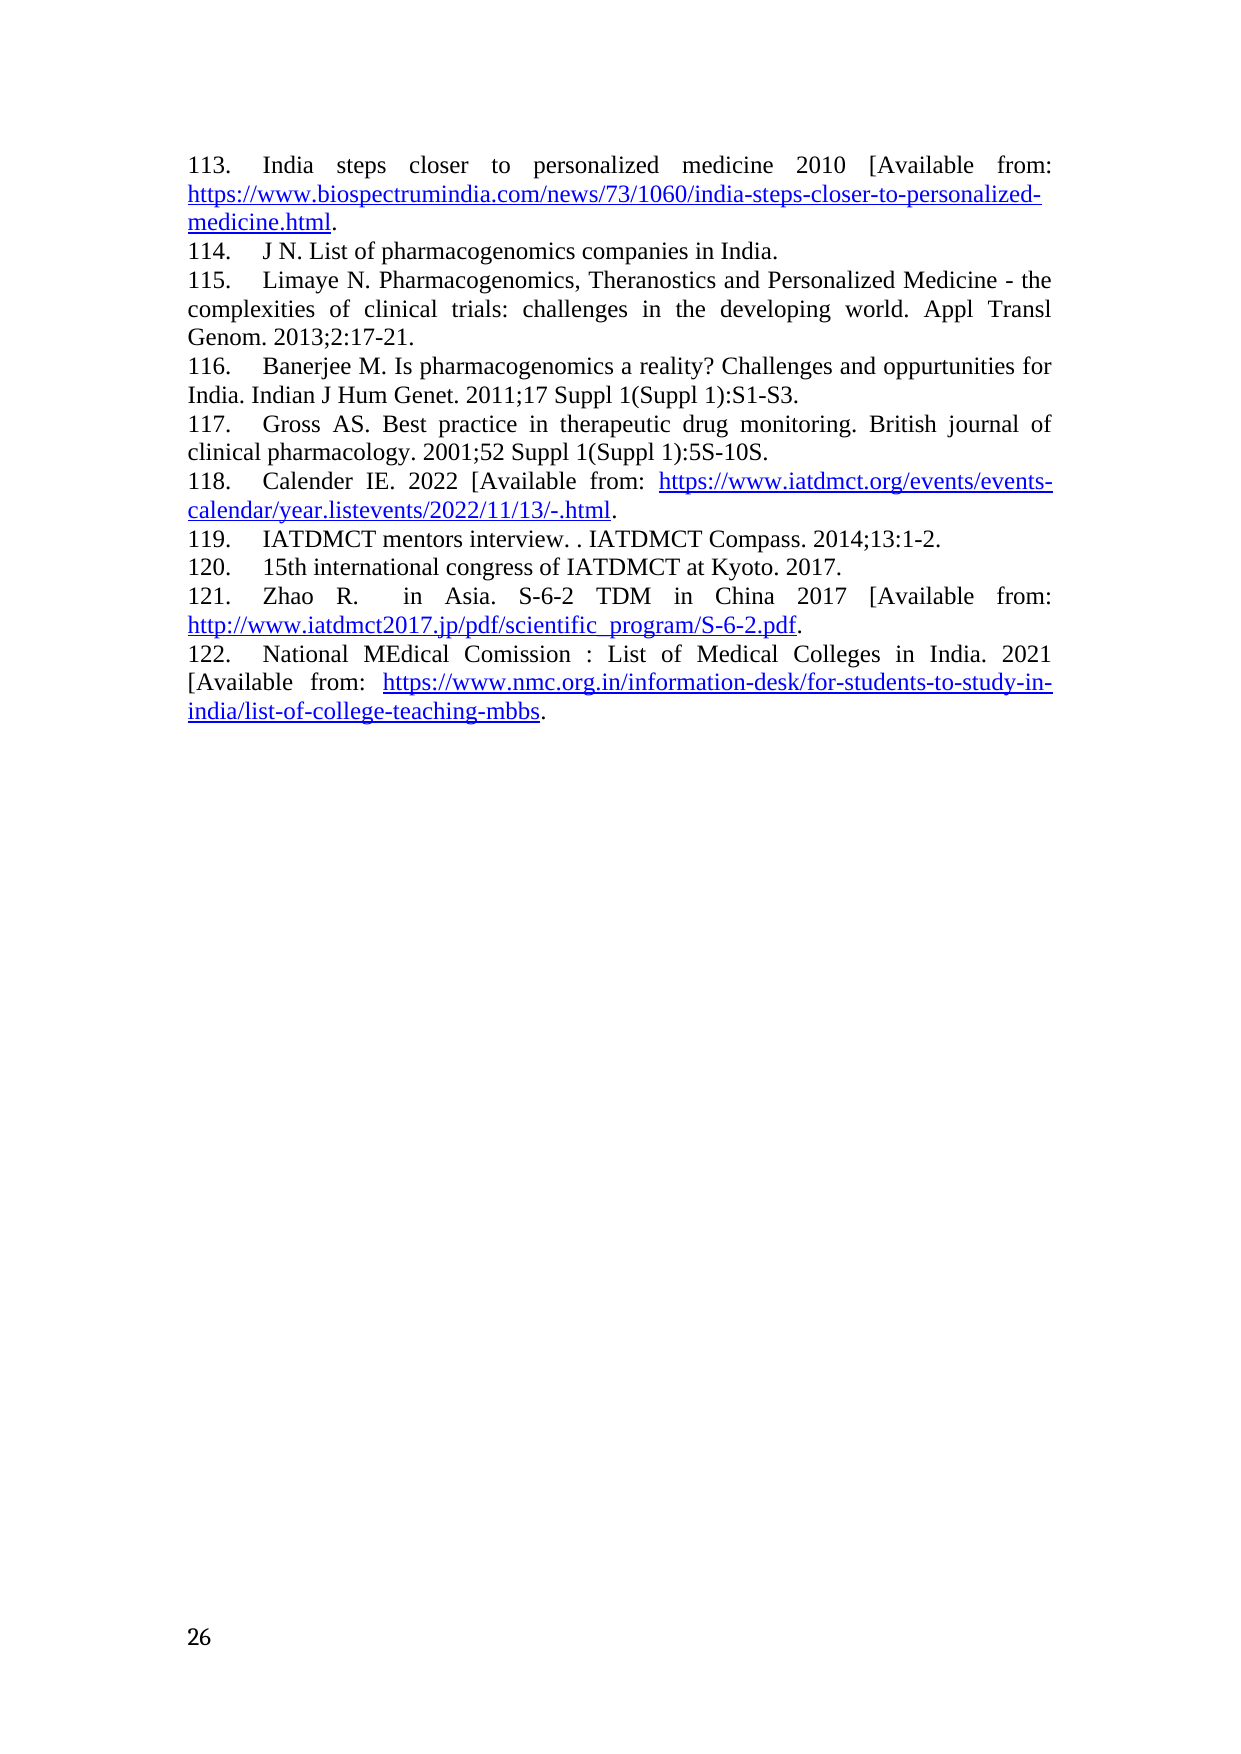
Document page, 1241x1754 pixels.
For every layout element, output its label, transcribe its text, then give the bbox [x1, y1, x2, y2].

text 118. Calender IE. 2022 [Available from: https://www.iatdmct.org/events/events-calendar/year.listevents/2022/11/13/-.html. [187, 466, 1053, 524]
text 115. Limaye N. Pharmacogenomics, Theranostics and Personalized Medicine - the complexities of clinical trials: challenges in the developing world. Appl Transl Genom. 2013;2:17-21. [187, 265, 1053, 351]
text 121. Zhao R. in Asia. S-6-2 TDM in China 2017 [Available from: http://www.iatdmct2017.jp/pdf/scientific_program/S-6-2.pdf. [187, 581, 1053, 639]
text 114. J N. List of pharmacogenomics companies in India. [187, 236, 1053, 265]
text 120. 15th international congress of IATDMCT at Kyoto. 2017. [187, 552, 1053, 581]
text 122. National MEdical Comission : List of Medical Colleges in India. 2021 [Available from: https://www.nmc.org.in/information-desk/for-students-to-study-in-india/list-of-college-teaching-mbbs. [187, 639, 1053, 725]
text 117. Gross AS. Best practice in therapeutic drug monitoring. British journal of clinical pharmacology. 2001;52 Suppl 1(Suppl 1):5S-10S. [187, 409, 1053, 466]
text 119. IATDMCT mentors interview. . IATDMCT Compass. 2014;13:1-2. [187, 524, 1053, 552]
text 113. India steps closer to personalized medicine 2010 [Available from: https://www.biospectrumindia.com/news/73/1060/india-steps-closer-to-personalized-medicine.html. [187, 150, 1053, 236]
text 116. Banerjee M. Is pharmacogenomics a reality? Challenges and oppurtunities for India. Indian J Hum Genet. 2011;17 Suppl 1(Suppl 1):S1-S3. [187, 351, 1053, 409]
